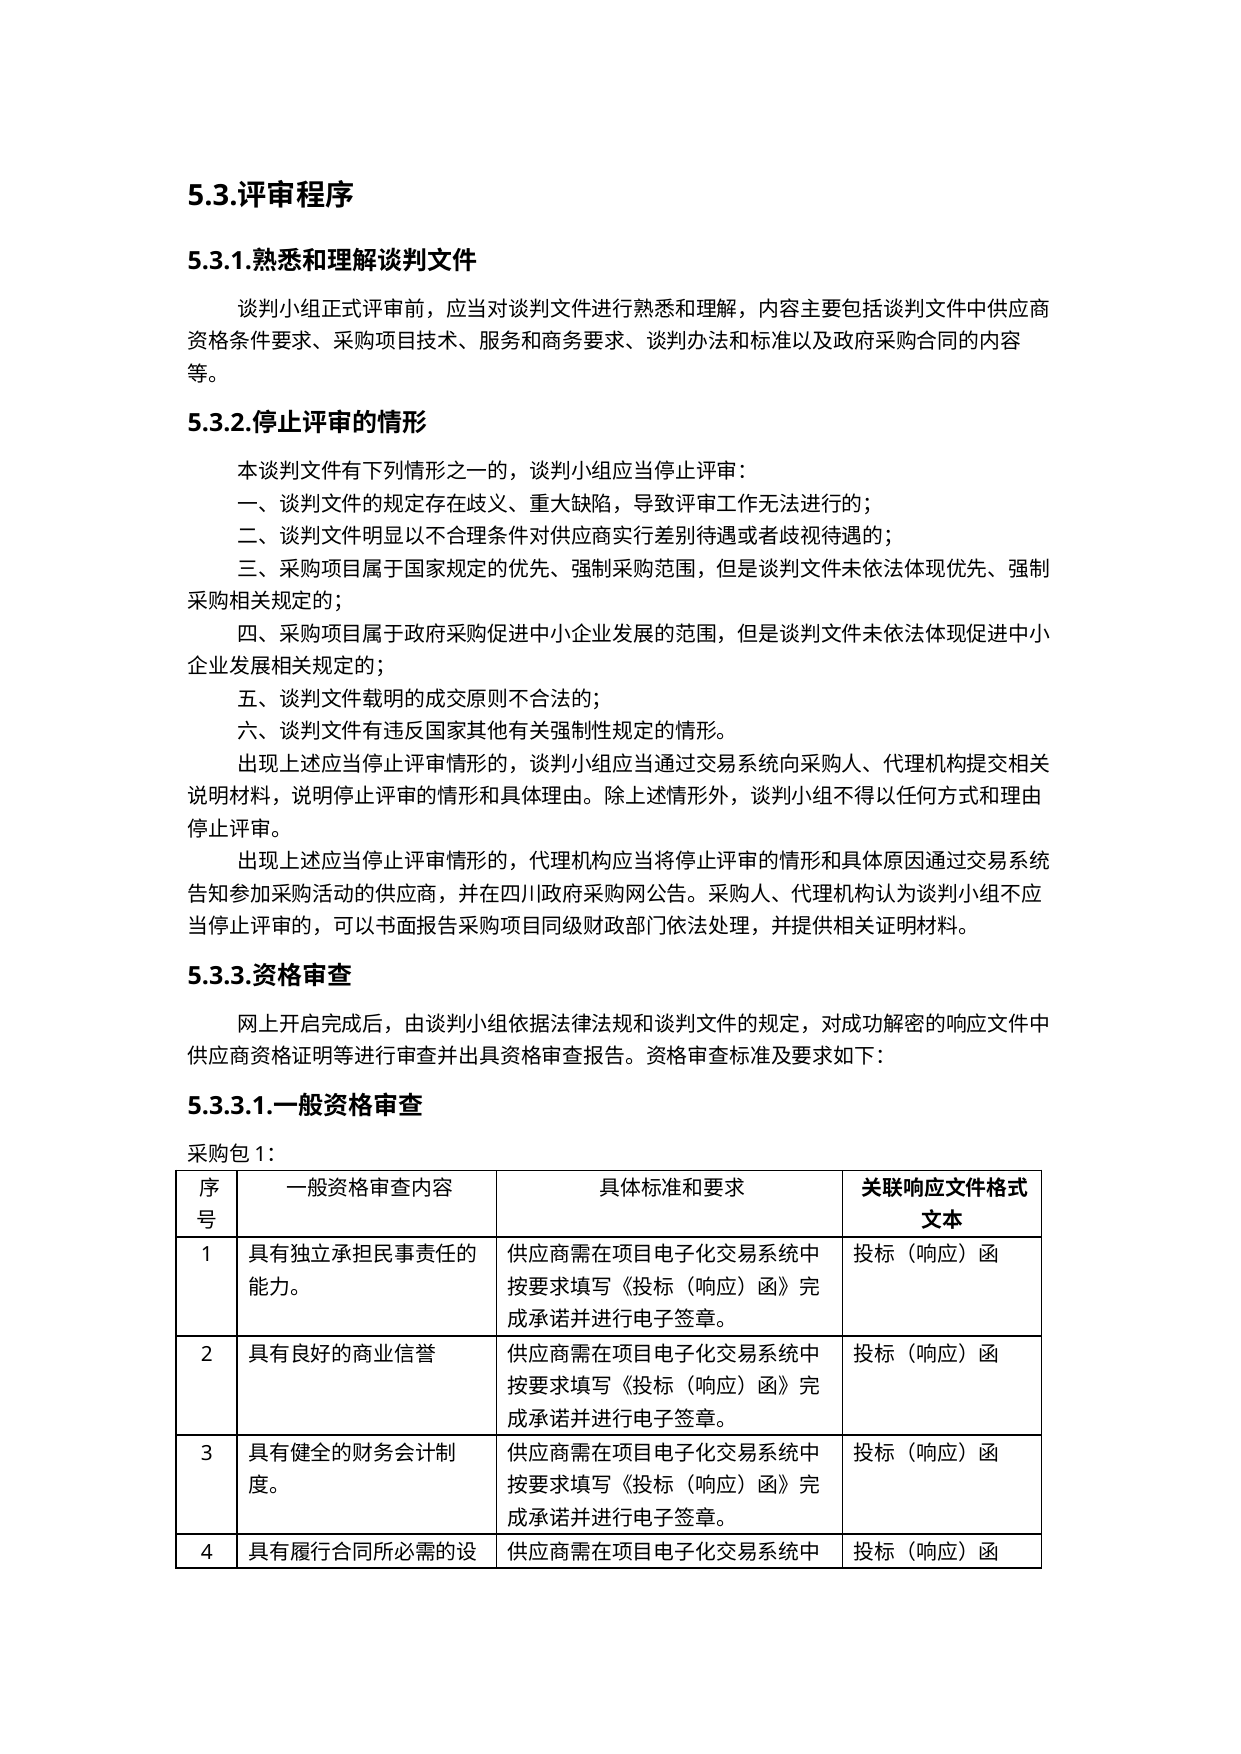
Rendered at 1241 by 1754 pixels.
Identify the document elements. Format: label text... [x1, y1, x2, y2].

table_cell 具有独立承担民事责任的能力。 [238, 1238, 496, 1335]
text 5.3.评审程序 [187, 162, 1053, 227]
text 采购包1： [187, 1137, 1053, 1169]
table_cell 投标（响应）函 [843, 1337, 1041, 1434]
table_header 具体标准和要求 [497, 1171, 842, 1236]
text 六、谈判文件有违反国家其他有关强制性规定的情形。 [187, 714, 1053, 747]
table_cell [497, 1436, 842, 1533]
text 网上开启完成后，由谈判小组依据法律法规和谈判文件的规定，对成功解密的响应文件中供应商资格证明等进行审查并出具资格审查报告。资格审查标准及要求如下： [187, 1007, 1053, 1072]
table_cell 具有健全的财务会计制度。 [238, 1436, 496, 1533]
table_header 序号 [177, 1171, 236, 1236]
table_cell 投标（响应）函 [843, 1238, 1041, 1335]
table_header 一般资格审查内容 [238, 1171, 496, 1236]
table_cell 供应商需在项目电子化交易系统中按要求填写《投标（响应）函》完成承诺并进行电子签章。 [497, 1238, 842, 1335]
text 本谈判文件有下列情形之一的，谈判小组应当停止评审： [187, 454, 1053, 487]
table_cell 1 [177, 1238, 236, 1335]
text 四、采购项目属于政府采购促进中小企业发展的范围，但是谈判文件未依法体现促进中小企业发展相关规定的； [187, 617, 1053, 682]
table_cell 具有良好的商业信誉 [238, 1337, 496, 1434]
text 出现上述应当停止评审情形的，代理机构应当将停止评审的情形和具体原因通过交易系统告知参加采购活动的供应商，并在四川政府采购网公告。采购人、代理机构认为谈判小组不应当停止评审的，可以书面报告采购项目同级财政部门依法处理，并提供相关证明材料。 [187, 844, 1053, 942]
table_cell 投标（响应）函 [843, 1436, 1041, 1533]
text 出现上述应当停止评审情形的，谈判小组应当通过交易系统向采购人、代理机构提交相关说明材料，说明停止评审的情形和具体理由。除上述情形外，谈判小组不得以任何方式和理由停止评审。 [187, 747, 1053, 844]
table_cell 2 [177, 1337, 236, 1434]
text 5.3.3.1.一般资格审查 [187, 1072, 1053, 1137]
text 谈判小组正式评审前，应当对谈判文件进行熟悉和理解，内容主要包括谈判文件中供应商资格条件要求、采购项目技术、服务和商务要求、谈判办法和标准以及政府采购合同的内容等。 [187, 292, 1053, 389]
text 5.3.1.熟悉和理解谈判文件 [187, 227, 1053, 292]
text 5.3.3.资格审查 [187, 942, 1053, 1007]
text 三、采购项目属于国家规定的优先、强制采购范围，但是谈判文件未依法体现优先、强制采购相关规定的； [187, 552, 1053, 617]
table_cell 3 [177, 1436, 236, 1533]
text 一、谈判文件的规定存在歧义、重大缺陷，导致评审工作无法进行的； [187, 487, 1053, 519]
table_header 关联响应文件格式文本 [843, 1171, 1041, 1236]
text 二、谈判文件明显以不合理条件对供应商实行差别待遇或者歧视待遇的； [187, 519, 1053, 552]
table_cell 投标（响应）函 [843, 1535, 1041, 1567]
table_cell 4 [177, 1535, 236, 1567]
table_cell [238, 1535, 496, 1567]
text 五、谈判文件载明的成交原则不合法的； [187, 682, 1053, 714]
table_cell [497, 1337, 842, 1434]
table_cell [497, 1535, 842, 1567]
text 5.3.2.停止评审的情形 [187, 389, 1053, 454]
